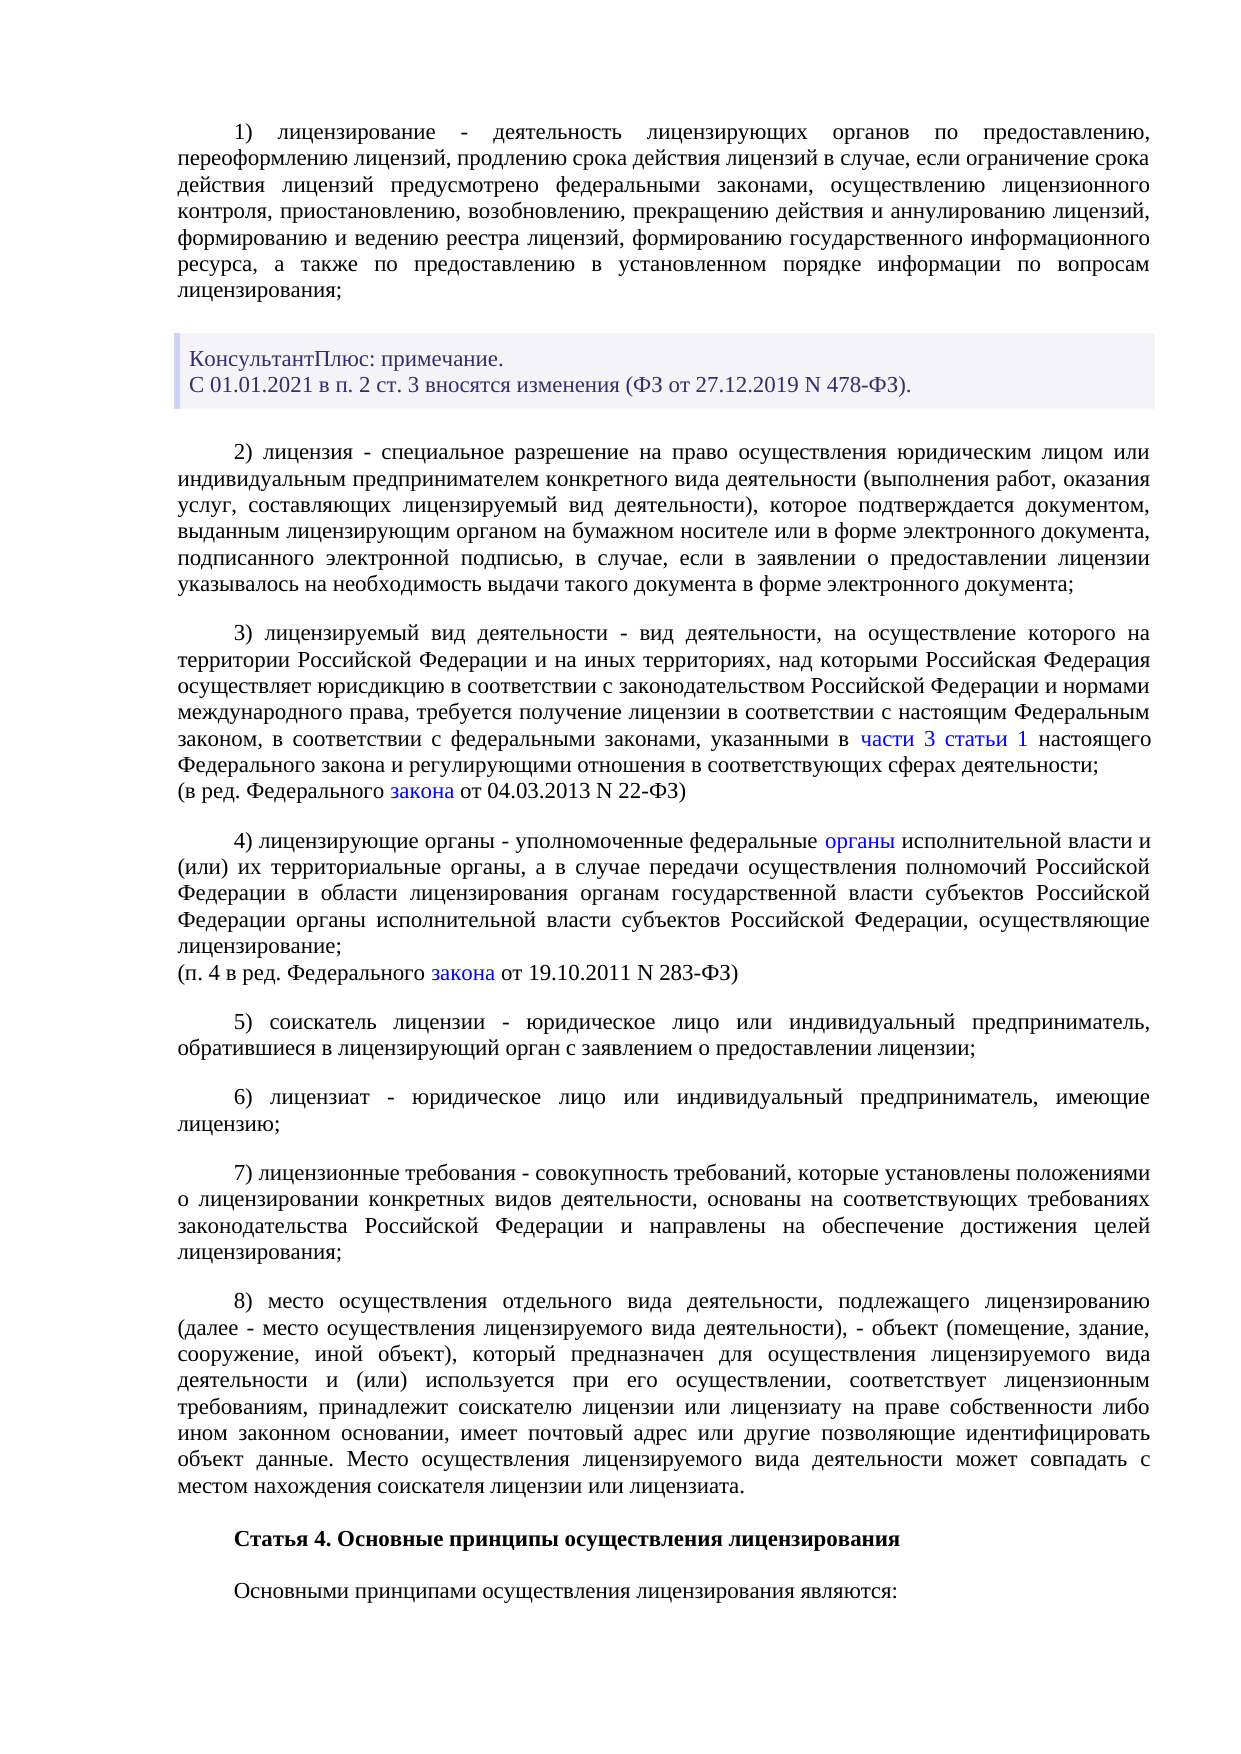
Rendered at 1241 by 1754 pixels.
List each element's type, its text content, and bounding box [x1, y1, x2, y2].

text 4) лицензирующие органы - уполномоченные федеральные органы исполнительной власти и (или) их территориальные органы, а в случае передачи осуществления полномочий Российской Федерации в области лицензирования органам государственной власти субъектов Российской Федерации органы исполнительной власти субъектов Российской Федерации, осуществляющие лицензирование; [177, 827, 1152, 958]
text 5) соискатель лицензии - юридическое лицо или индивидуальный предприниматель, обратившиеся в лицензирующий орган с заявлением о предоставлении лицензии; [177, 1008, 1152, 1061]
text (в ред. Федерального закона от 04.03.2013 N 22-ФЗ) [177, 777, 1152, 804]
text Основными принципами осуществления лицензирования являются: [177, 1577, 1152, 1604]
table_header КонсультантПлюс: примечание. С 01.01.2021 в п. 2 ст. 3 вносятся изменения (ФЗ от 27.12.2019 N 478-ФЗ). [180, 333, 1149, 409]
text 7) лицензионные требования - совокупность требований, которые установлены положениями о лицензировании конкретных видов деятельности, основаны на соответствующих требованиях законодательства Российской Федерации и направлены на обеспечение достижения целей лицензирования; [177, 1159, 1152, 1264]
text 2) лицензия - специальное разрешение на право осуществления юридическим лицом или индивидуальным предпринимателем конкретного вида деятельности (выполнения работ, оказания услуг, составляющих лицензируемый вид деятельности), которое подтверждается документом, выданным лицензирующим органом на бумажном носителе или в форме электронного документа, подписанного электронной подписью, в случае, если в заявлении о предоставлении лицензии указывалось на необходимость выдачи такого документа в форме электронного документа; [177, 438, 1152, 596]
text (п. 4 в ред. Федерального закона от 19.10.2011 N 283-ФЗ) [177, 958, 1152, 985]
title Статья 4. Основные принципы осуществления лицензирования [177, 1524, 1152, 1551]
text 3) лицензируемый вид деятельности - вид деятельности, на осуществление которого на территории Российской Федерации и на иных территориях, над которыми Российская Федерация осуществляет юрисдикцию в соответствии с законодательством Российской Федерации и нормами международного права, требуется получение лицензии в соответствии с настоящим Федеральным законом, в соответствии с федеральными законами, указанными в части 3 статьи 1 настоящего Федерального закона и регулирующими отношения в соответствующих сферах деятельности; [177, 619, 1152, 777]
text 6) лицензиат - юридическое лицо или индивидуальный предприниматель, имеющие лицензию; [177, 1083, 1152, 1136]
text 1) лицензирование - деятельность лицензирующих органов по предоставлению, переоформлению лицензий, продлению срока действия лицензий в случае, если ограничение срока действия лицензий предусмотрено федеральными законами, осуществлению лицензионного контроля, приостановлению, возобновлению, прекращению действия и аннулированию лицензий, формированию и ведению реестра лицензий, формированию государственного информационного ресурса, а также по предоставлению в установленном порядке информации по вопросам лицензирования; [177, 118, 1152, 303]
text 8) место осуществления отдельного вида деятельности, подлежащего лицензированию (далее - место осуществления лицензируемого вида деятельности), - объект (помещение, здание, сооружение, иной объект), который предназначен для осуществления лицензируемого вида деятельности и (или) используется при его осуществлении, соответствует лицензионным требованиям, принадлежит соискателю лицензии или лицензиату на праве собственности либо ином законном основании, имеет почтовый адрес или другие позволяющие идентифицировать объект данные. Место осуществления лицензируемого вида деятельности может совпадать с местом нахождения соискателя лицензии или лицензиата. [177, 1287, 1152, 1498]
